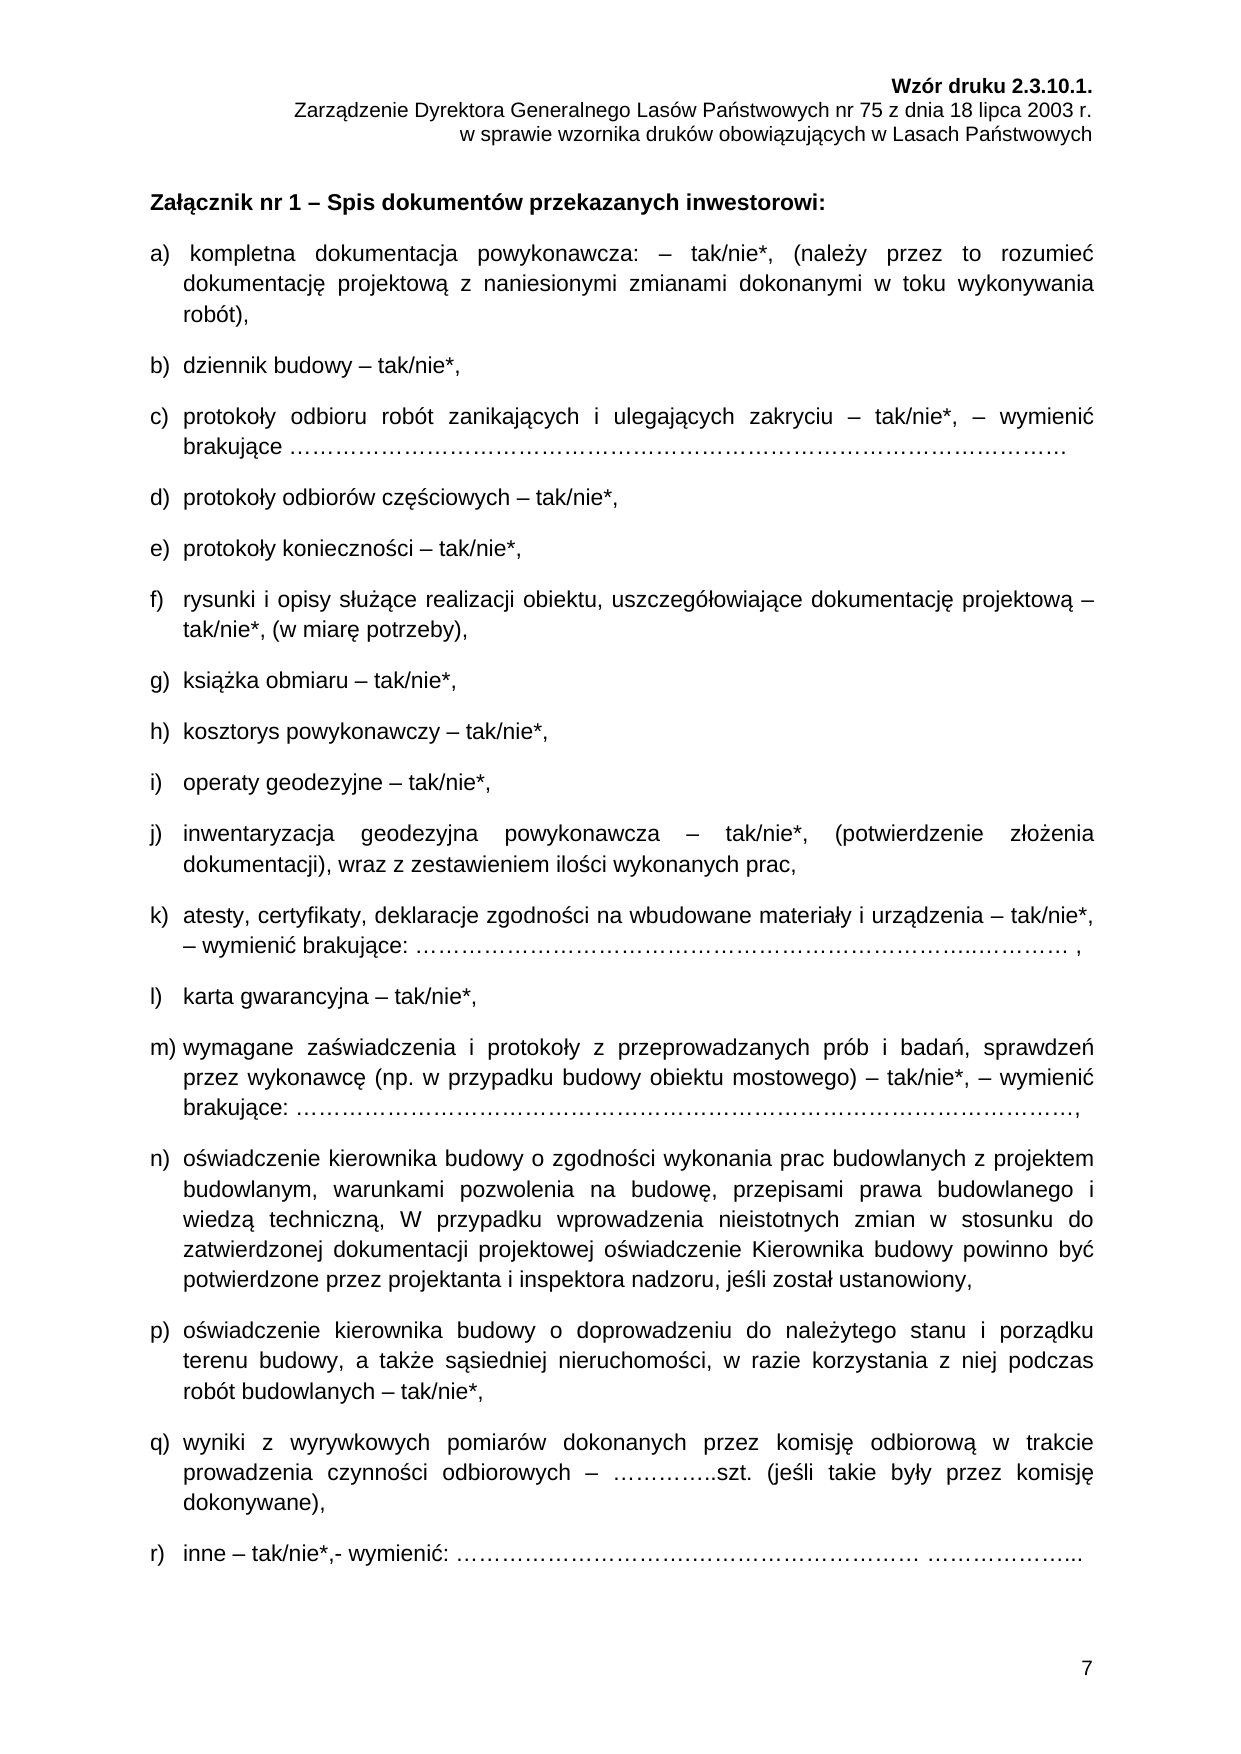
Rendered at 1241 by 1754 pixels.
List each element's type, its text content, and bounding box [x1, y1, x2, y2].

text k) atesty, certyfikaty, deklaracje zgodności na wbudowane materiały i urządzenia – tak/nie*, – wymienić brakujące: ………………………………………………………………..………… , [150, 902, 1095, 958]
text h) kosztorys powykonawczy – tak/nie*, [150, 718, 1095, 745]
text Załącznik nr 1 – Spis dokumentów przekazanych inwestorowi: [150, 189, 1095, 216]
text g) książka obmiaru – tak/nie*, [150, 667, 1095, 694]
text n) oświadczenie kierownika budowy o zgodności wykonania prac budowlanych z projektem budowlanym, warunkami pozwolenia na budowę, przepisami prawa budowlanego i wiedzą techniczną, W przypadku wprowadzenia nieistotnych zmian w stosunku do zatwierdzonej dokumentacji projektowej oświadczenie Kierownika budowy powinno być potwierdzone przez projektanta i inspektora nadzoru, jeśli został ustanowiony, [150, 1145, 1095, 1293]
text j) inwentaryzacja geodezyjna powykonawcza – tak/nie*, (potwierdzenie złożenia dokumentacji), wraz z zestawieniem ilości wykonanych prac, [150, 820, 1095, 877]
text l) karta gwarancyjna – tak/nie*, [150, 983, 1095, 1009]
text q) wyniki z wyrywkowych pomiarów dokonanych przez komisję odbiorową w trakcie prowadzenia czynności odbiorowych – …………..szt. (jeśli takie były przez komisję dokonywane), [150, 1429, 1095, 1516]
text m) wymagane zaświadczenia i protokoły z przeprowadzanych prób i badań, sprawdzeń przez wykonawcę (np. w przypadku budowy obiektu mostowego) – tak/nie*, – wymienić brakujące: …………………………………………………………………………………………, [150, 1034, 1095, 1121]
text b) dziennik budowy – tak/nie*, [150, 352, 1095, 378]
text i) operaty geodezyjne – tak/nie*, [150, 769, 1095, 796]
text p) oświadczenie kierownika budowy o doprowadzeniu do należytego stanu i porządku terenu budowy, a także sąsiedniej nieruchomości, w razie korzystania z niej podczas robót budowlanych – tak/nie*, [150, 1317, 1095, 1404]
text d) protokoły odbiorów częściowych – tak/nie*, [150, 484, 1095, 510]
text r) inne – tak/nie*,- wymienić: ………………………….………………………… ………………... [150, 1540, 1095, 1567]
text f) rysunki i opisy służące realizacji obiektu, uszczegółowiające dokumentację projektową – tak/nie*, (w miarę potrzeby), [150, 586, 1095, 643]
text c) protokoły odbioru robót zanikających i ulegających zakryciu – tak/nie*, – wymienić brakujące ………………………………………………………………………………………… [150, 403, 1095, 459]
text a) kompletna dokumentacja powykonawcza: – tak/nie*, (należy przez to rozumieć dokumentację projektową z naniesionymi zmianami dokonanymi w toku wykonywania robót), [150, 240, 1095, 327]
text e) protokoły konieczności – tak/nie*, [150, 535, 1095, 561]
